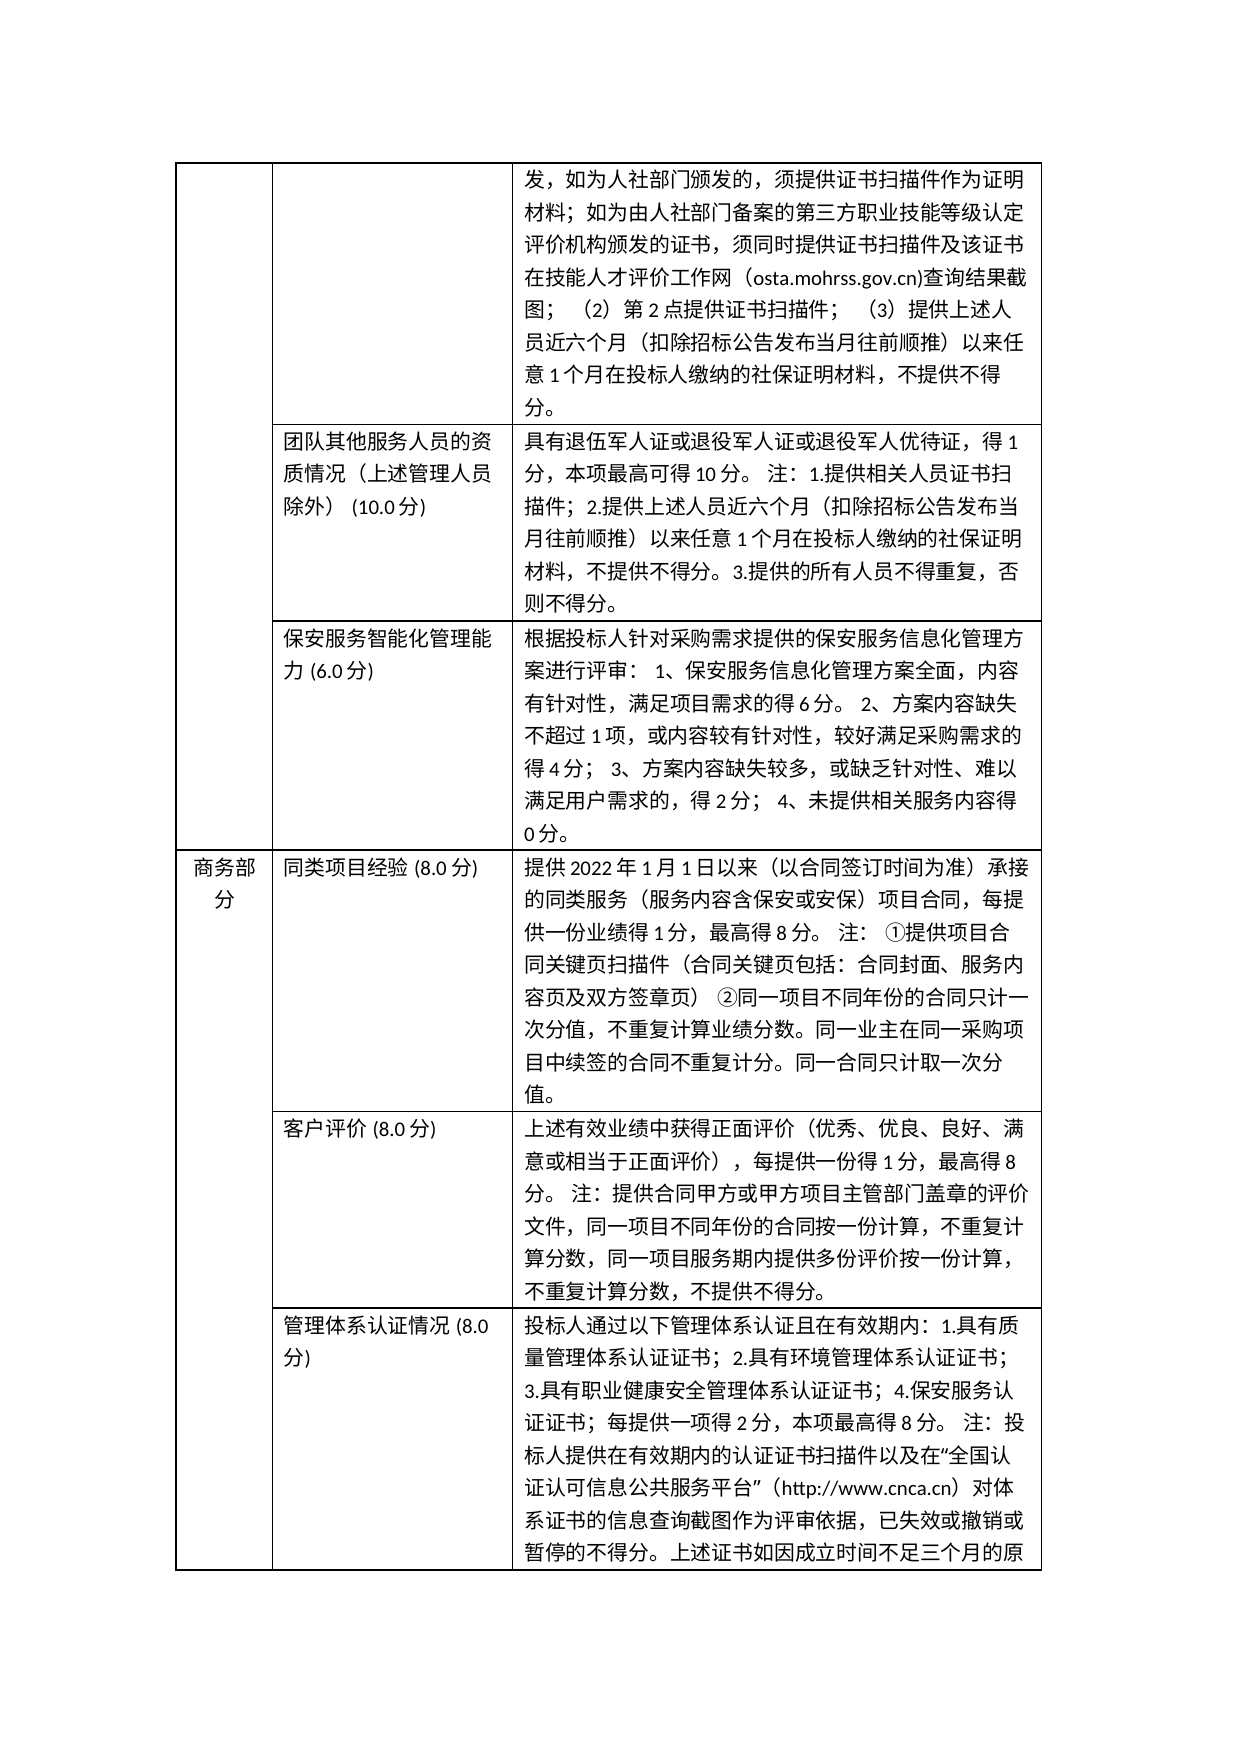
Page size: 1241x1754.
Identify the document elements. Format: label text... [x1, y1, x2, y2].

table_cell 具有退伍军人证或退役军人证或退役军人优待证，得1分，本项最高可得10分。 注：1.提供相关人员证书扫描件；2.提供上述人员近六个月（扣除招标公告发布当月往前顺推）以来任意1个月在投标人缴纳的社保证明材料，不提供不得分。3.提供的所有人员不得重复，否则不得分。 [513, 425, 1041, 620]
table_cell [513, 1309, 1041, 1569]
table_cell 管理体系认证情况 (8.0分) [273, 1309, 512, 1569]
table_cell 团队其他服务人员的资质情况（上述管理人员除外） (10.0分) [273, 425, 512, 620]
table_cell 客户评价 (8.0分) [273, 1112, 512, 1307]
table_cell 商务部分 [177, 851, 272, 1569]
table_cell 同类项目经验 (8.0分) [273, 851, 512, 1111]
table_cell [513, 164, 1041, 423]
table_cell 保安服务智能化管理能力 (6.0分) [273, 622, 512, 849]
table_cell 上述有效业绩中获得正面评价（优秀、优良、良好、满意或相当于正面评价），每提供一份得1分，最高得8分。 注：提供合同甲方或甲方项目主管部门盖章的评价文件，同一项目不同年份的合同按一份计算，不重复计算分数，同一项目服务期内提供多份评价按一份计算，不重复计算分数，不提供不得分。 [513, 1112, 1041, 1307]
table_cell 根据投标人针对采购需求提供的保安服务信息化管理方案进行评审： 1、保安服务信息化管理方案全面，内容有针对性，满足项目需求的得6分。 2、方案内容缺失不超过1项，或内容较有针对性，较好满足采购需求的得4分； 3、方案内容缺失较多，或缺乏针对性、难以满足用户需求的，得2分； 4、未提供相关服务内容得0分。 [513, 622, 1041, 849]
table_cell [273, 164, 512, 423]
table_cell 提供2022年1月1日以来（以合同签订时间为准）承接的同类服务（服务内容含保安或安保）项目合同，每提供一份业绩得1分，最高得8分。 注： ①提供项目合同关键页扫描件（合同关键页包括：合同封面、服务内容页及双方签章页） ②同一项目不同年份的合同只计一次分值，不重复计算业绩分数。同一业主在同一采购项目中续签的合同不重复计分。同一合同只计取一次分值。 [513, 851, 1041, 1111]
